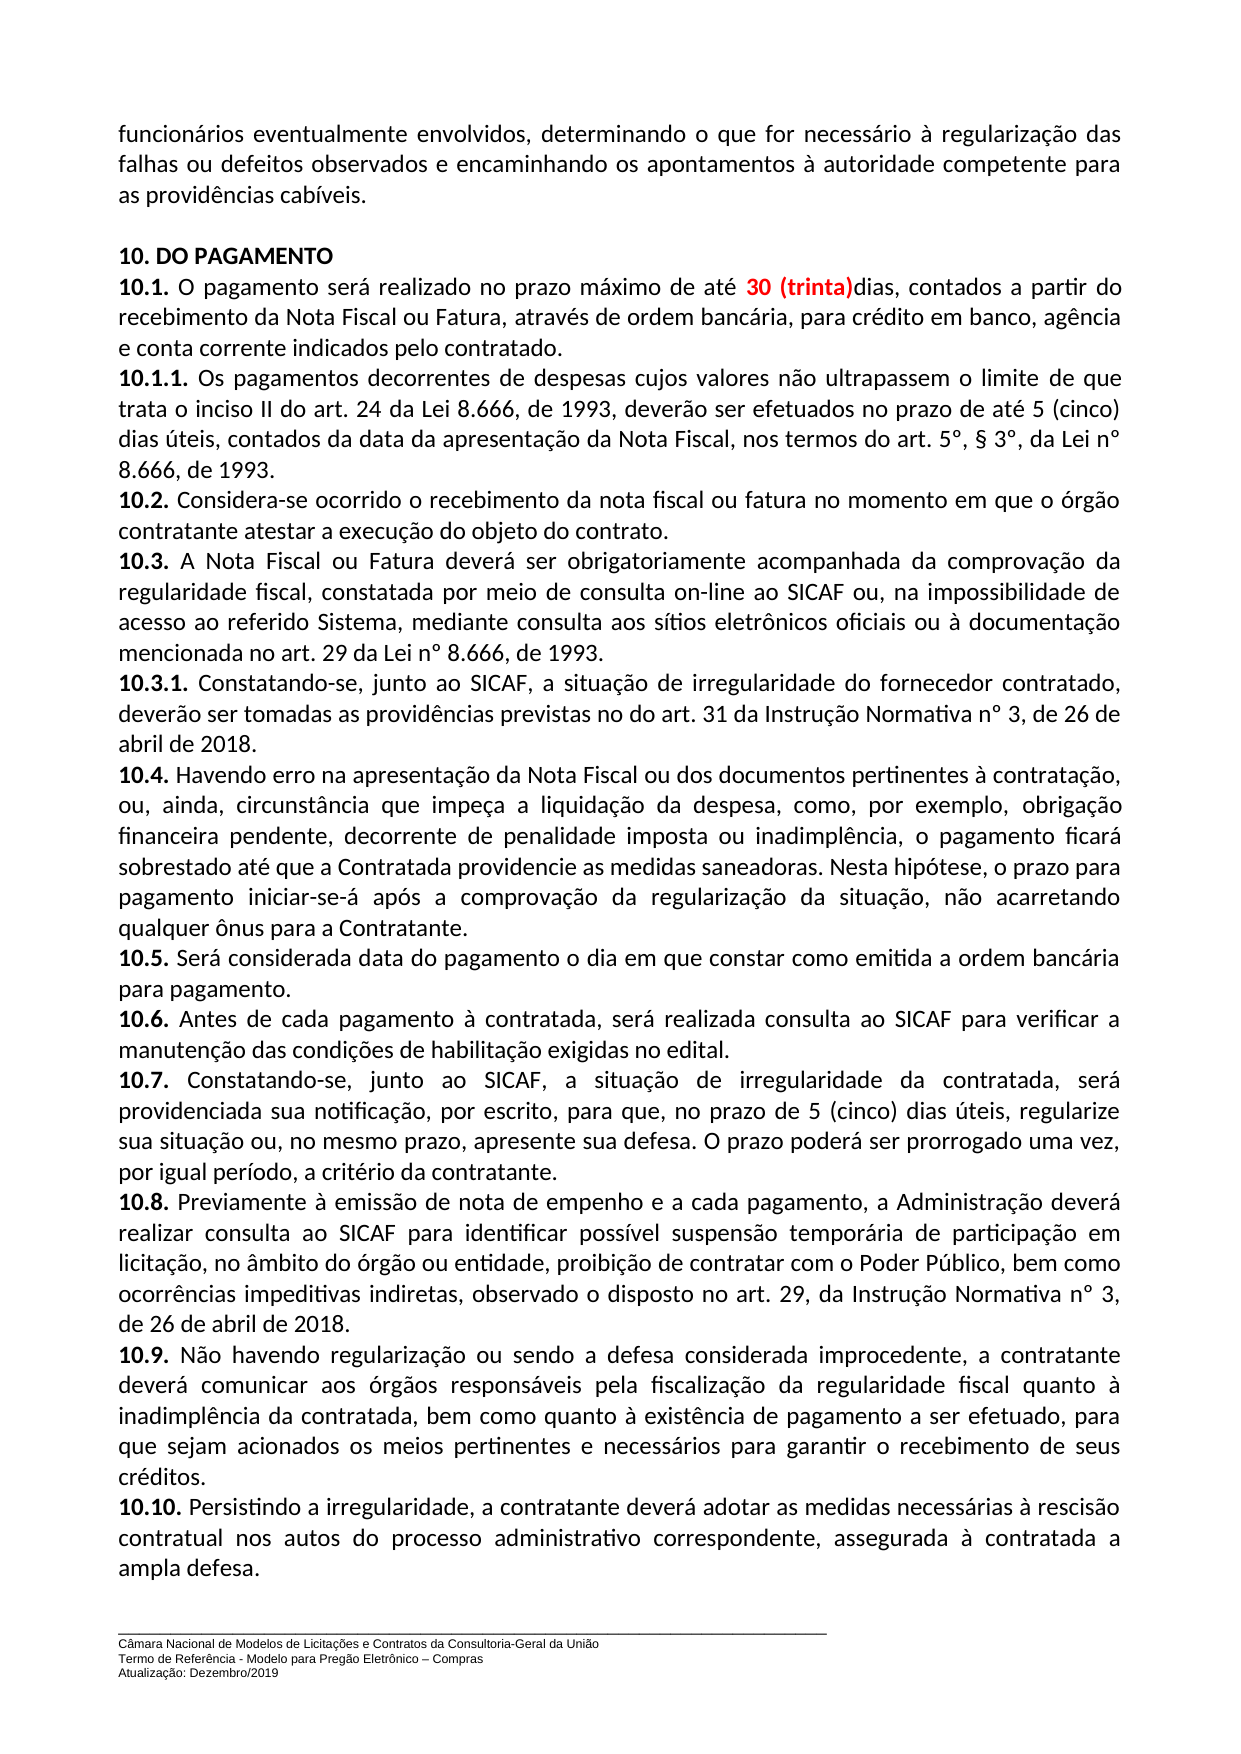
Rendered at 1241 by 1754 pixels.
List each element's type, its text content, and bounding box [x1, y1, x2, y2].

text 10.3. A Nota Fiscal ou Fatura deverá ser obrigatoriamente acompanhada da comprovação da regularidade fiscal, constatada por meio de consulta on-line ao SICAF ou, na impossibilidade de acesso ao referido Sistema, mediante consulta aos sítios eletrônicos oficiais ou à documentação mencionada no art. 29 da Lei nº 8.666, de 1993. [118, 545, 1122, 667]
list 10.1. O pagamento será realizado no prazo máximo de até 30 (trinta)dias, contados a partir do recebimento da Nota Fiscal ou Fatura, através de ordem bancária, para crédito em banco, agência e conta corrente indicados pelo contratado. [118, 271, 1122, 362]
text 10.8. Previamente à emissão de nota de empenho e a cada pagamento, a Administração deverá realizar consulta ao SICAF para identificar possível suspensão temporária de participação em licitação, no âmbito do órgão ou entidade, proibição de contratar com o Poder Público, bem como ocorrências impeditivas indiretas, observado o disposto no art. 29, da Instrução Normativa nº 3, de 26 de abril de 2018. [118, 1186, 1122, 1339]
list 10.4. Havendo erro na apresentação da Nota Fiscal ou dos documentos pertinentes à contratação, ou, ainda, circunstância que impeça a liquidação da despesa, como, por exemplo, obrigação financeira pendente, decorrente de penalidade imposta ou inadimplência, o pagamento ficará sobrestado até que a Contratada providencie as medidas saneadoras. Nesta hipótese, o prazo para pagamento iniciar-se-á após a comprovação da regularização da situação, não acarretando qualquer ônus para a Contratante. [118, 759, 1122, 942]
list 10.1.1. Os pagamentos decorrentes de despesas cujos valores não ultrapassem o limite de que trata o inciso II do art. 24 da Lei 8.666, de 1993, deverão ser efetuados no prazo de até 5 (cinco) dias úteis, contados da data da apresentação da Nota Fiscal, nos termos do art. 5º, § 3º, da Lei nº 8.666, de 1993. [118, 362, 1122, 484]
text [118, 118, 1122, 210]
text 10.3.1. Constatando-se, junto ao SICAF, a situação de irregularidade do fornecedor contratado, deverão ser tomadas as providências previstas no do art. 31 da Instrução Normativa nº 3, de 26 de abril de 2018. [118, 667, 1122, 759]
text 10.7. Constatando-se, junto ao SICAF, a situação de irregularidade da contratada, será providenciada sua notificação, por escrito, para que, no prazo de 5 (cinco) dias úteis, regularize sua situação ou, no mesmo prazo, apresente sua defesa. O prazo poderá ser prorrogado uma vez, por igual período, a critério da contratante. [118, 1064, 1122, 1186]
text 10.9. Não havendo regularização ou sendo a defesa considerada improcedente, a contratante deverá comunicar aos órgãos responsáveis pela fiscalização da regularidade fiscal quanto à inadimplência da contratada, bem como quanto à existência de pagamento a ser efetuado, para que sejam acionados os meios pertinentes e necessários para garantir o recebimento de seus créditos. [118, 1339, 1122, 1492]
text 10. DO PAGAMENTO [118, 240, 1122, 271]
text 10.5. Será considerada data do pagamento o dia em que constar como emitida a ordem bancária para pagamento. [118, 942, 1122, 1003]
text 10.6. Antes de cada pagamento à contratada, será realizada consulta ao SICAF para verificar a manutenção das condições de habilitação exigidas no edital. [118, 1003, 1122, 1064]
list 10.2. Considera-se ocorrido o recebimento da nota fiscal ou fatura no momento em que o órgão contratante atestar a execução do objeto do contrato. [118, 484, 1122, 545]
text 10.10. Persistindo a irregularidade, a contratante deverá adotar as medidas necessárias à rescisão contratual nos autos do processo administrativo correspondente, assegurada à contratada a ampla defesa. [118, 1492, 1122, 1583]
